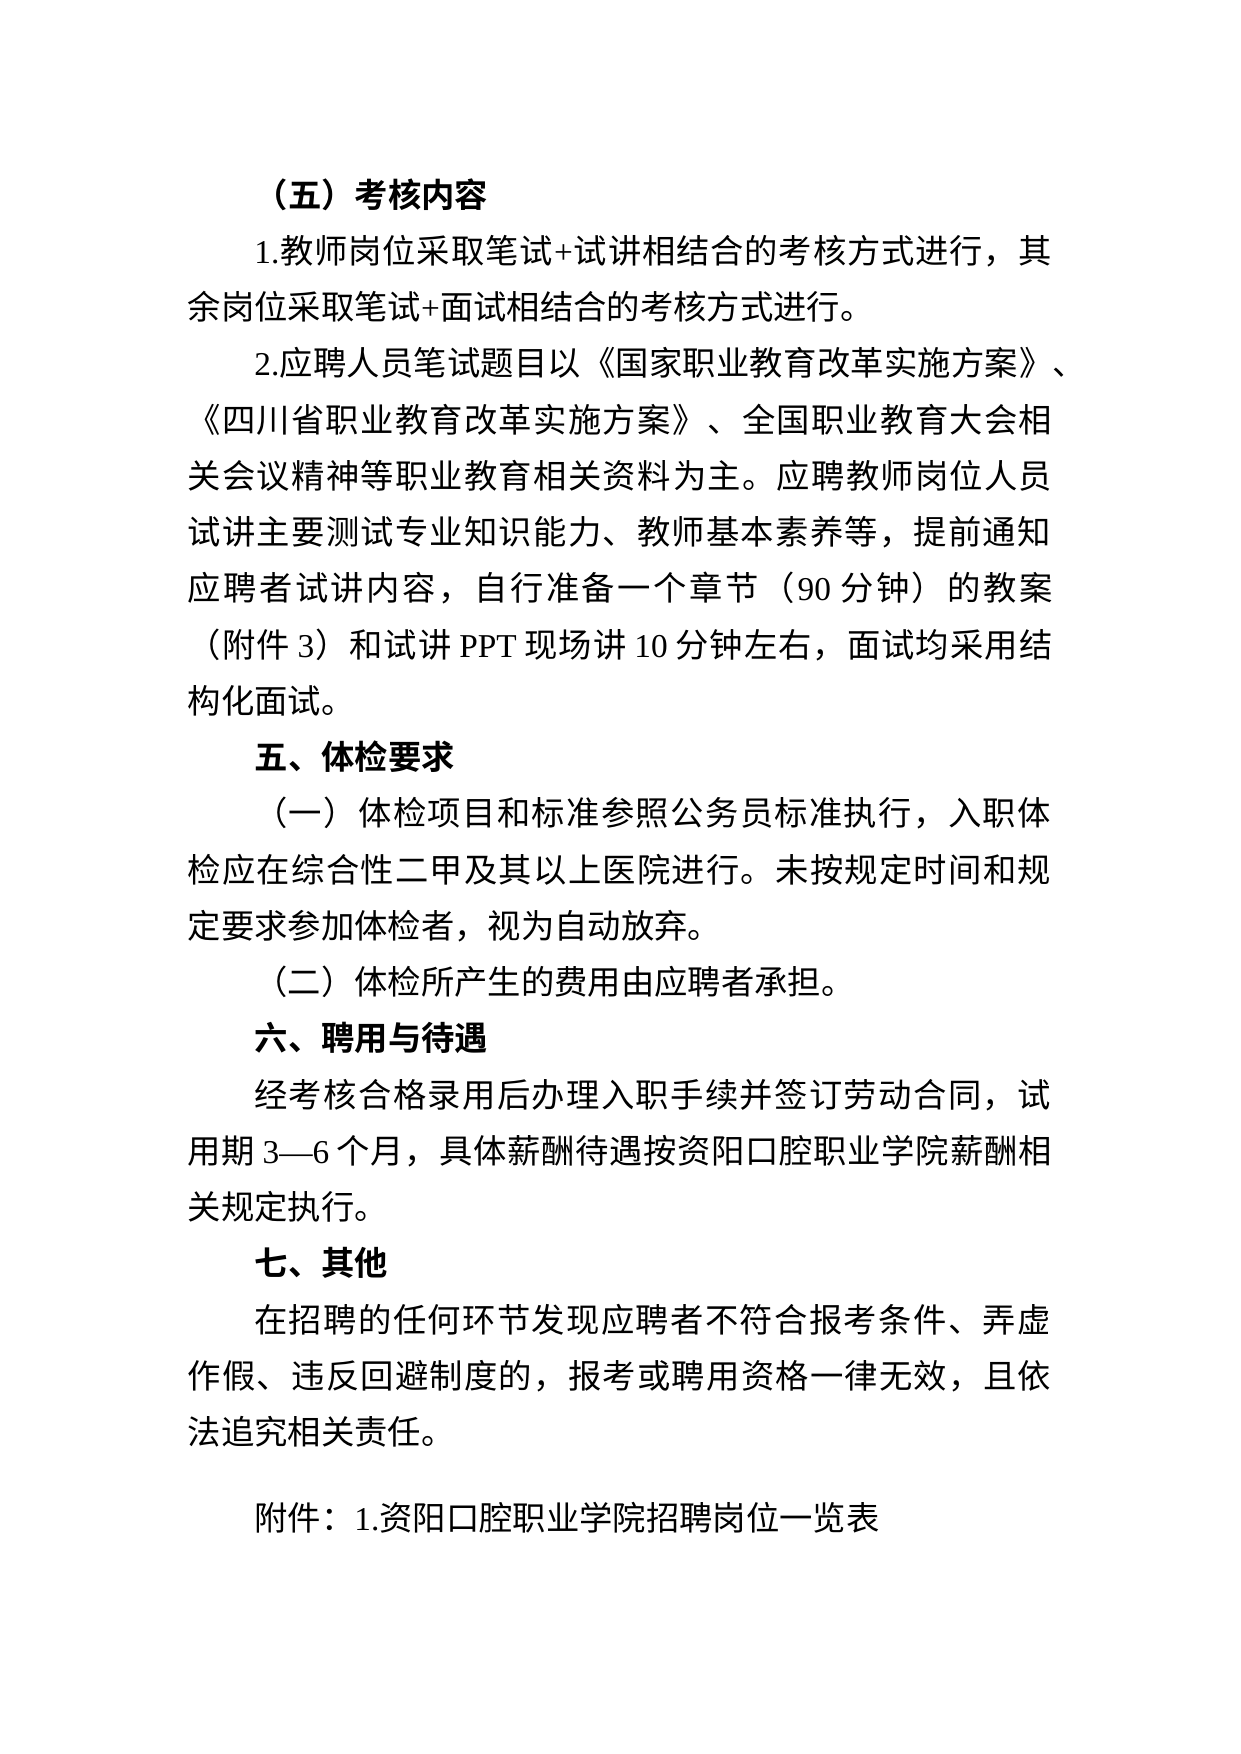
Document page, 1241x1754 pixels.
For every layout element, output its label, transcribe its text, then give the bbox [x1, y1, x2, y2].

text 六、聘用与待遇 [187, 1006, 1053, 1062]
text 2.应聘人员笔试题目以《国家职业教育改革实施方案》、《四川省职业教育改革实施方案》、全国职业教育大会相关会议精神等职业教育相关资料为主。应聘教师岗位人员试讲主要测试专业知识能力、教师基本素养等，提前通知应聘者试讲内容，自行准备一个章节（90分钟）的教案（附件3）和试讲PPT现场讲10分钟左右，面试均采用结构化面试。 [187, 331, 1053, 724]
text （五）考核内容 [187, 162, 1053, 218]
text 五、体检要求 [187, 724, 1053, 781]
text 在招聘的任何环节发现应聘者不符合报考条件、弄虚作假、违反回避制度的，报考或聘用资格一律无效，且依法追究相关责任。 [187, 1287, 1053, 1456]
text 七、其他 [187, 1231, 1053, 1287]
text 附件：1.资阳口腔职业学院招聘岗位一览表 [187, 1486, 1053, 1542]
text （一）体检项目和标准参照公务员标准执行，入职体检应在综合性二甲及其以上医院进行。未按规定时间和规定要求参加体检者，视为自动放弃。 [187, 781, 1053, 949]
text （二）体检所产生的费用由应聘者承担。 [187, 949, 1053, 1006]
text 经考核合格录用后办理入职手续并签订劳动合同，试用期3—6个月，具体薪酬待遇按资阳口腔职业学院薪酬相关规定执行。 [187, 1062, 1053, 1231]
text 1.教师岗位采取笔试+试讲相结合的考核方式进行，其余岗位采取笔试+面试相结合的考核方式进行。 [187, 218, 1053, 331]
